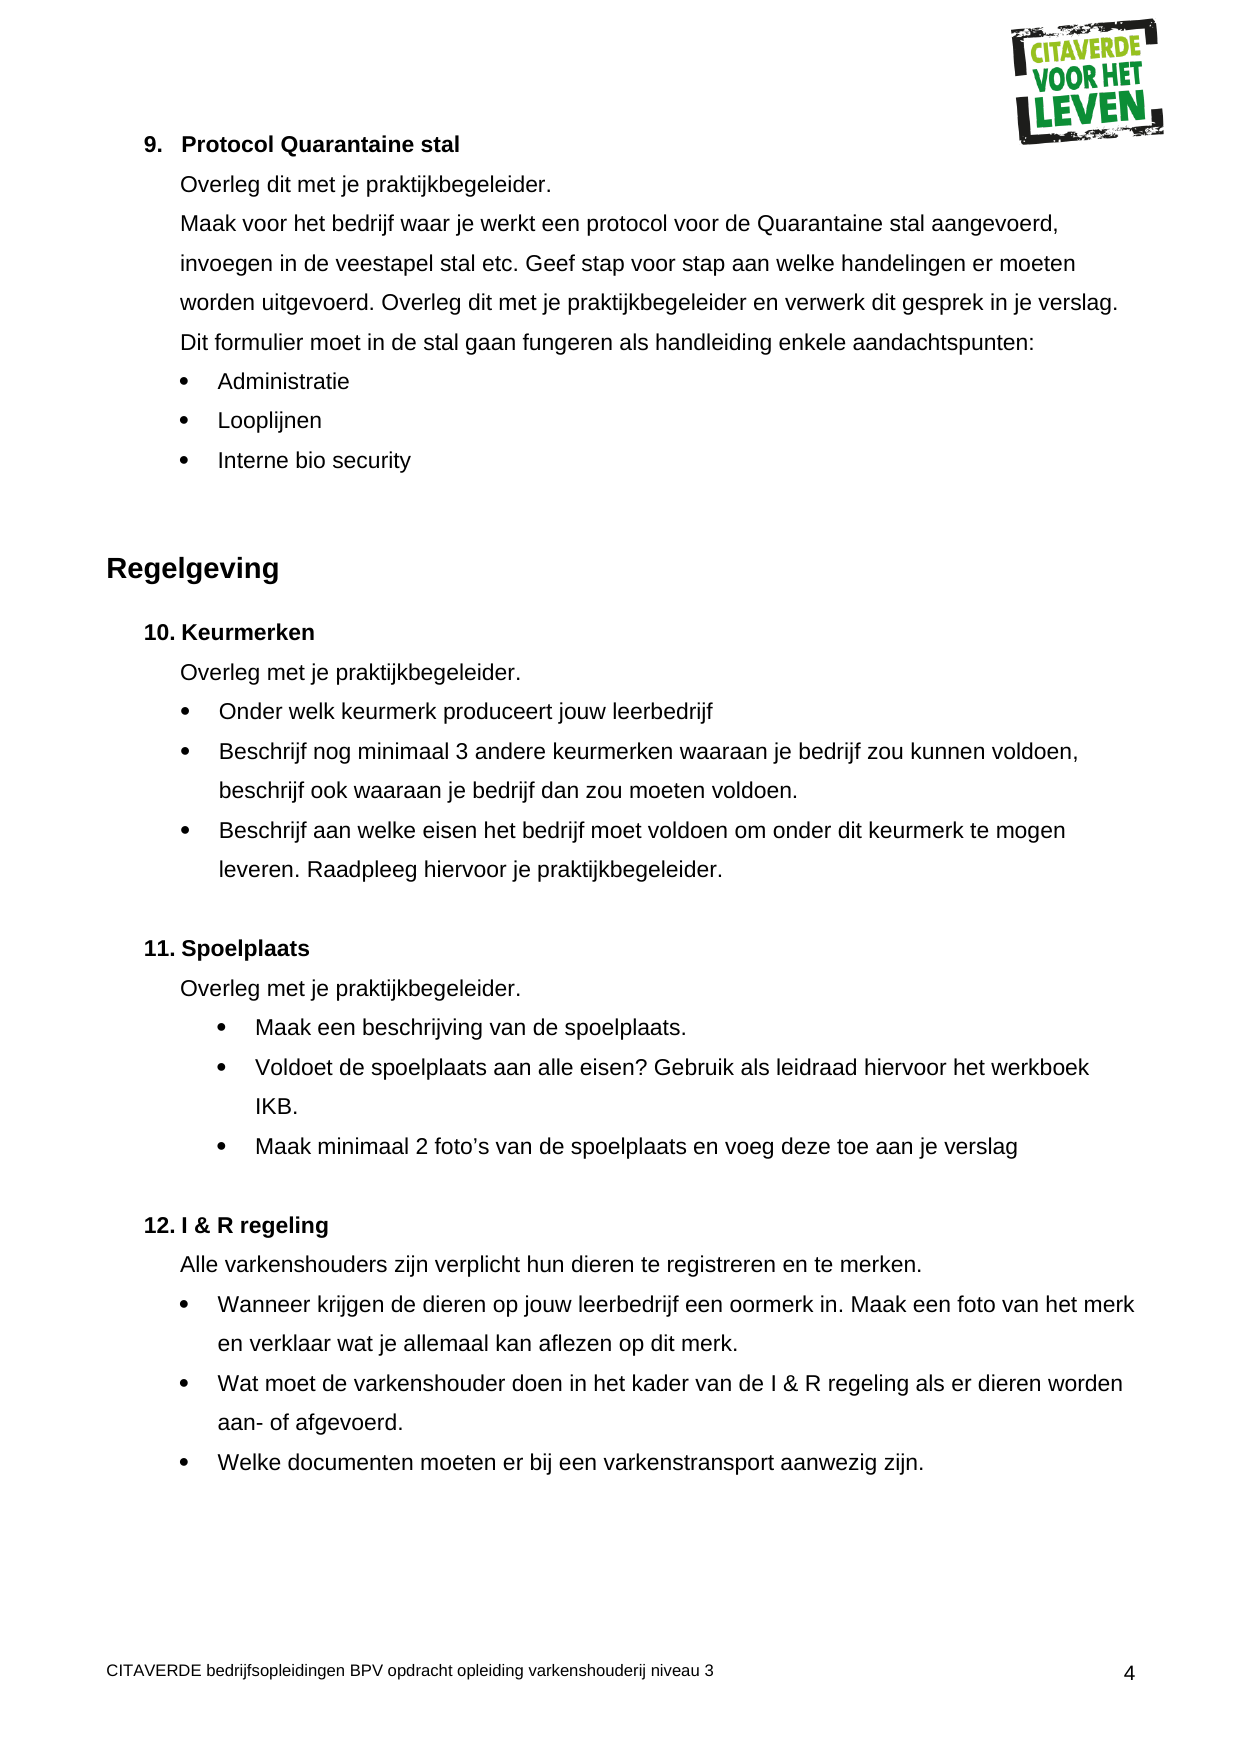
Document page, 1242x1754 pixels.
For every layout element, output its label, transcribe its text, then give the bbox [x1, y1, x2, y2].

list Voldoet de spoelplaats aan alle eisen? Gebruik als leidraad hiervoor het werkboek IKB. [217, 1054, 1135, 1119]
list Welke documenten moeten er bij een varkenstransport aanwezig zijn. [180, 1448, 1135, 1475]
picture [1011, 18, 1164, 145]
list Spoelplaats [144, 935, 1135, 962]
text Overleg met je praktijkbegeleider. [180, 975, 1135, 1001]
list Interne bio security [180, 447, 1135, 473]
list Looplijnen [180, 407, 1135, 434]
list Beschrijf nog minimaal 3 andere keurmerken waaraan je bedrijf zou kunnen voldoen, beschrijf ook waaraan je bedrijf dan zou moeten voldoen. [181, 738, 1135, 804]
list Protocol Quarantaine stal [144, 131, 1135, 157]
list Wat moet de varkenshouder doen in het kader van de I & R regeling als er dieren worden aan- of afgevoerd. [180, 1369, 1135, 1435]
list Onder welk keurmerk produceert jouw leerbedrijf [181, 698, 1135, 725]
list Maak een beschrijving van de spoelplaats. [217, 1014, 1135, 1041]
text Alle varkenshouders zijn verplicht hun dieren te registreren en te merken. [180, 1251, 1135, 1277]
list Wanneer krijgen de dieren op jouw leerbedrijf een oormerk in. Maak een foto van het merk en verklaar wat je allemaal kan aflezen op dit merk. [180, 1291, 1135, 1356]
subtitle Regelgeving [106, 551, 1135, 584]
text Overleg met je praktijkbegeleider. [180, 659, 1135, 685]
list I & R regeling [144, 1212, 1135, 1238]
list Keurmerken [144, 619, 1135, 646]
list Maak minimaal 2 foto’s van de spoelplaats en voeg deze toe aan je verslag [217, 1133, 1135, 1159]
list Beschrijf aan welke eisen het bedrijf moet voldoen om onder dit keurmerk te mogen leveren. Raadpleeg hiervoor je praktijkbegeleider. [181, 817, 1135, 883]
text Maak voor het bedrijf waar je werkt een protocol voor de Quarantaine stal aangevoerd, invoegen in de veestapel stal etc. Geef stap voor stap aan welke handelingen er moeten worden uitgevoerd. Overleg dit met je praktijkbegeleider en verwerk dit gesprek in je verslag. Dit formulier moet in de stal gaan fungeren als handleiding enkele aandachtspunten: [180, 210, 1135, 355]
list Administratie [180, 368, 1135, 394]
text Overleg dit met je praktijkbegeleider. [180, 171, 1135, 197]
